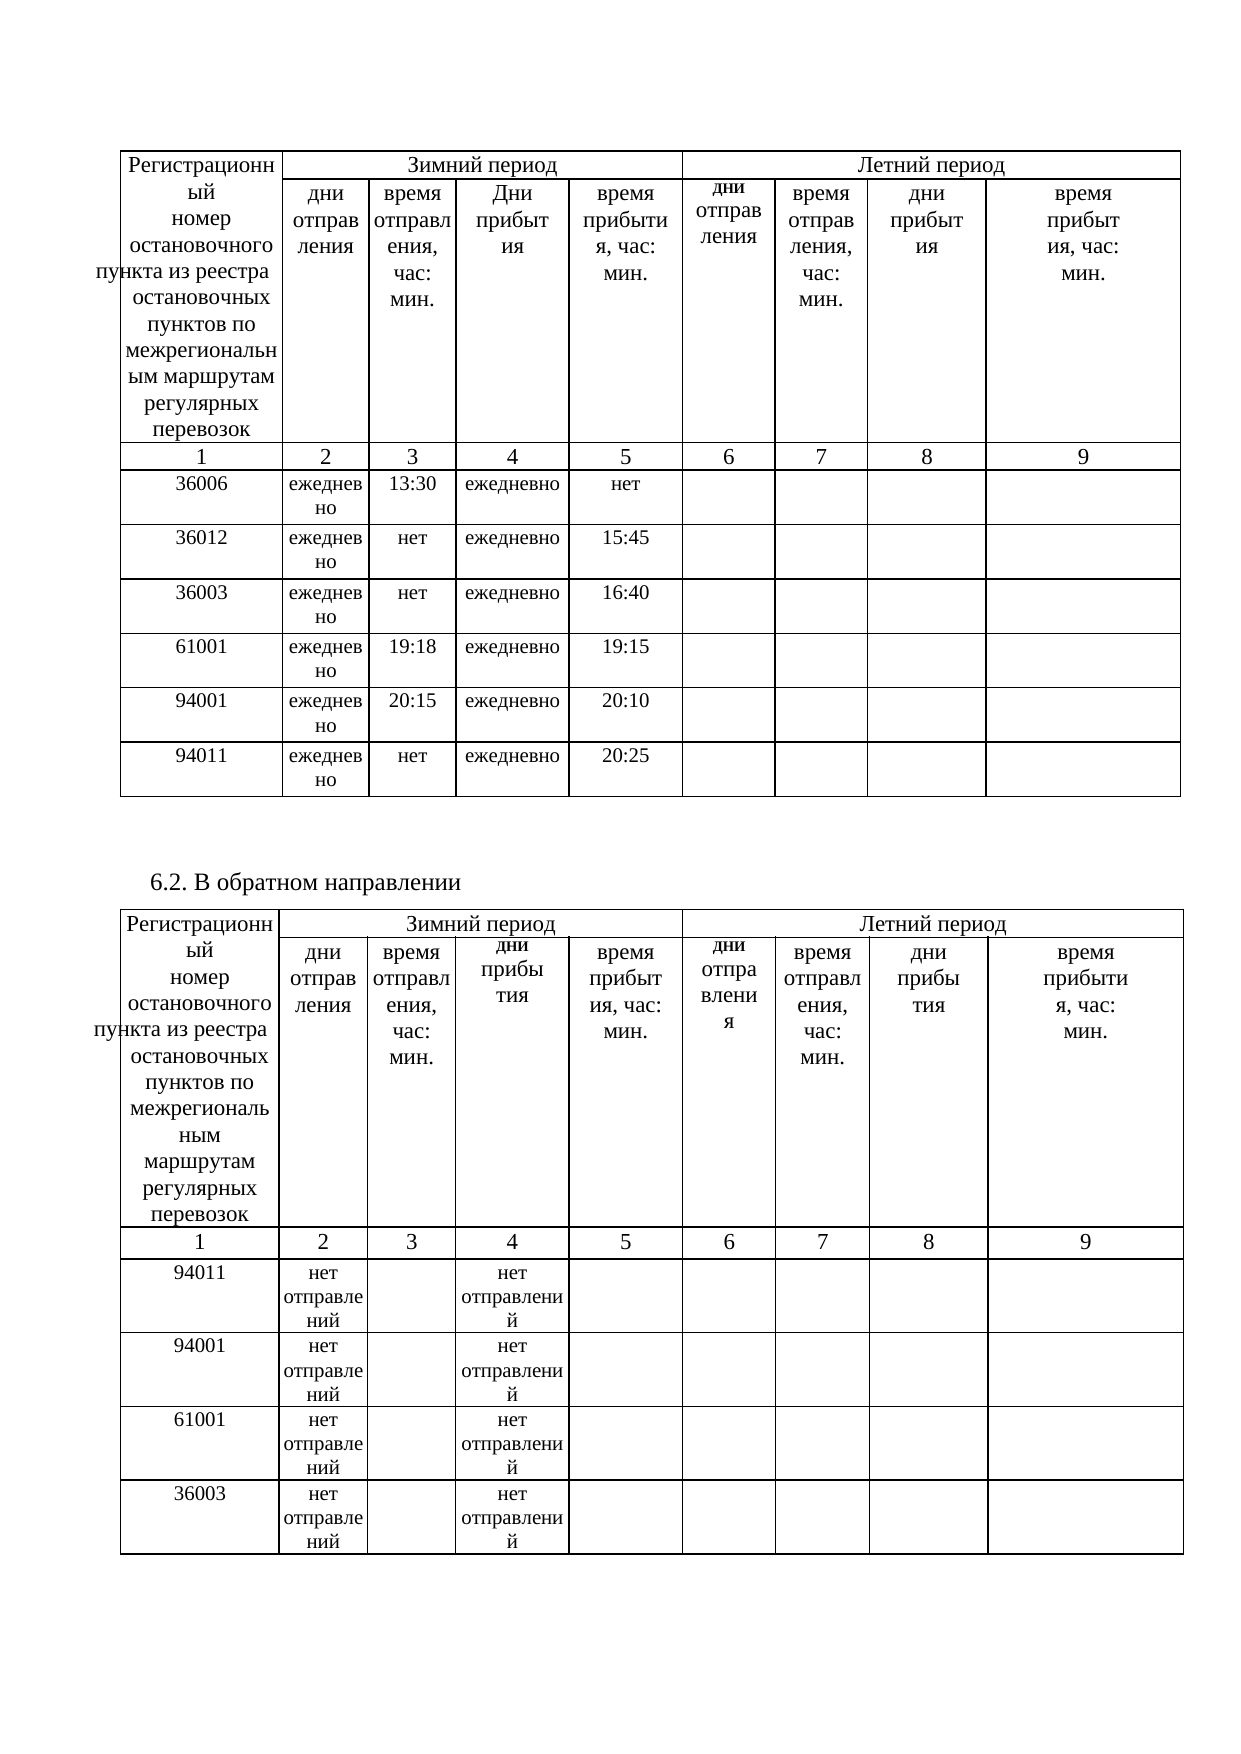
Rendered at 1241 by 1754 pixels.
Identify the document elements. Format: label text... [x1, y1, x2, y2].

table_cell 3 [368, 1228, 455, 1258]
table_cell [987, 471, 1180, 524]
table_cell 8 [870, 1228, 987, 1258]
table_cell [683, 471, 774, 524]
table_cell 61001 [121, 1407, 278, 1479]
table_cell 61001 [121, 634, 282, 687]
table_cell 94001 [121, 688, 282, 741]
table_cell 19:18 [370, 634, 455, 687]
table_cell [776, 580, 867, 632]
table_cell Дни прибыт ия [457, 180, 568, 441]
table_cell ежедневно [283, 743, 368, 796]
table_cell нет отправлений [456, 1260, 568, 1332]
table_cell [683, 743, 774, 796]
table_cell 2 [283, 443, 368, 469]
table_cell ежедневно [457, 471, 568, 524]
table_cell дни прибыт ия [868, 180, 985, 441]
table_cell [868, 634, 985, 687]
table_cell ежедневно [457, 743, 568, 796]
table_cell [776, 525, 867, 578]
table_cell [776, 634, 867, 687]
table_cell [368, 1260, 455, 1332]
table_cell 36012 [121, 525, 282, 578]
table_cell [570, 1407, 682, 1479]
table_cell [870, 1481, 987, 1553]
table_cell 2 [280, 1228, 367, 1258]
table_cell [868, 580, 985, 632]
table_cell нет отправлений [280, 1333, 367, 1406]
table_cell [570, 1333, 682, 1406]
table_cell [570, 1260, 682, 1332]
table_cell 1 [121, 1228, 278, 1258]
table_cell ДНИ отправ ления [683, 180, 774, 441]
table_cell [868, 743, 985, 796]
table_cell время прибыти я, час: мин. [570, 180, 682, 441]
table_cell [776, 1407, 869, 1479]
table_cell ежедневно [457, 688, 568, 741]
table_cell 94011 [121, 743, 282, 796]
table_cell время прибыти я, час: мин. [989, 938, 1183, 1226]
table_cell [776, 1333, 869, 1406]
table_cell 3 [370, 443, 455, 469]
table_cell нет [370, 580, 455, 632]
table_cell [570, 1481, 682, 1553]
table_cell 16:40 [570, 580, 682, 632]
table_cell 20:15 [370, 688, 455, 741]
table_cell время отправл ения, час: мин. [370, 180, 455, 441]
table_header Регистрационный номер остановочного пункта из реестра остановочных пунктов по межрегиональным маршрутам регулярных перевозок [121, 910, 278, 1226]
table_cell 20:25 [570, 743, 682, 796]
table_cell ежедневно [283, 525, 368, 578]
table_cell [776, 471, 867, 524]
table_cell [683, 580, 774, 632]
table_cell 1 [121, 443, 282, 469]
table_cell 94011 [121, 1260, 278, 1332]
table_cell нет отправлений [456, 1333, 568, 1406]
table_cell ежедневно [283, 580, 368, 632]
table_header Регистрационный номер остановочного пункта из реестра остановочных пунктов по межрегиональным маршрутам регулярных перевозок [121, 152, 282, 441]
table_cell ежедневно [457, 580, 568, 632]
table_cell [989, 1481, 1183, 1553]
table_header Зимний период [280, 910, 682, 936]
table_cell ДНИ отпра влени я [683, 938, 775, 1226]
table_cell [776, 1481, 869, 1553]
table_cell [989, 1260, 1183, 1332]
table_cell 7 [776, 1228, 869, 1258]
table_cell [868, 471, 985, 524]
table_cell [989, 1333, 1183, 1406]
table_cell [868, 525, 985, 578]
table_cell 6 [683, 1228, 775, 1258]
table_header Зимний период [283, 152, 682, 178]
table_cell ежедневно [457, 634, 568, 687]
table_cell [868, 688, 985, 741]
table_cell 13:30 [370, 471, 455, 524]
table_cell [987, 580, 1180, 632]
table_cell [776, 688, 867, 741]
table_cell [368, 1333, 455, 1406]
table_cell ежедневно [283, 634, 368, 687]
table_cell [776, 743, 867, 796]
table_cell [683, 1333, 775, 1406]
table_cell 6 [683, 443, 774, 469]
table_cell [870, 1260, 987, 1332]
table_cell 36003 [121, 1481, 278, 1553]
table_cell [683, 688, 774, 741]
table_cell 9 [987, 443, 1180, 469]
table_cell [987, 634, 1180, 687]
table_cell 5 [570, 443, 682, 469]
table_cell нет отправлений [280, 1407, 367, 1479]
table_cell дни отправ ления [280, 938, 367, 1226]
table_cell время отправл ения, час: мин. [776, 938, 869, 1226]
table_cell [683, 1260, 775, 1332]
table_cell ежедневно [457, 525, 568, 578]
text 6.2. В обратном направлении [150, 867, 1090, 896]
table_cell [683, 1481, 775, 1553]
table_cell [989, 1407, 1183, 1479]
table_header Летний период [683, 910, 1183, 936]
table_cell 5 [570, 1228, 682, 1258]
table_cell [776, 1260, 869, 1332]
table_cell нет [370, 525, 455, 578]
table_cell нет отправлений [280, 1260, 367, 1332]
table_cell 15:45 [570, 525, 682, 578]
table_cell [870, 1407, 987, 1479]
table_cell ДНИ прибы тия [456, 938, 568, 1226]
table_cell [368, 1481, 455, 1553]
table_cell нет [370, 743, 455, 796]
table_cell нет отправлений [280, 1481, 367, 1553]
table_cell дни прибы тия [870, 938, 987, 1226]
table_cell 19:15 [570, 634, 682, 687]
table_cell [368, 1407, 455, 1479]
table_cell 36003 [121, 580, 282, 632]
table_cell 9 [989, 1228, 1183, 1258]
table_cell [987, 743, 1180, 796]
table_cell 94001 [121, 1333, 278, 1406]
table_cell 7 [776, 443, 867, 469]
table_cell время отправ ления, час: мин. [776, 180, 867, 441]
table_cell нет [570, 471, 682, 524]
table_cell 8 [868, 443, 985, 469]
table_cell [683, 1407, 775, 1479]
table_cell 4 [457, 443, 568, 469]
table_cell время прибыт ия, час: мин. [570, 938, 682, 1226]
table_cell [683, 525, 774, 578]
table_cell 20:10 [570, 688, 682, 741]
table_cell ежедневно [283, 471, 368, 524]
table_cell [987, 525, 1180, 578]
table_cell нет отправлений [456, 1481, 568, 1553]
table_cell [987, 688, 1180, 741]
table_cell дни отправ ления [283, 180, 368, 441]
table_cell 36006 [121, 471, 282, 524]
table_cell время прибыт ия, час: мин. [987, 180, 1180, 441]
table_cell нет отправлений [456, 1407, 568, 1479]
table_cell [870, 1333, 987, 1406]
table_cell ежедневно [283, 688, 368, 741]
table_cell [683, 634, 774, 687]
table_header Летний период [683, 152, 1180, 178]
table_cell 4 [456, 1228, 568, 1258]
table_cell время отправл ения, час: мин. [368, 938, 455, 1226]
